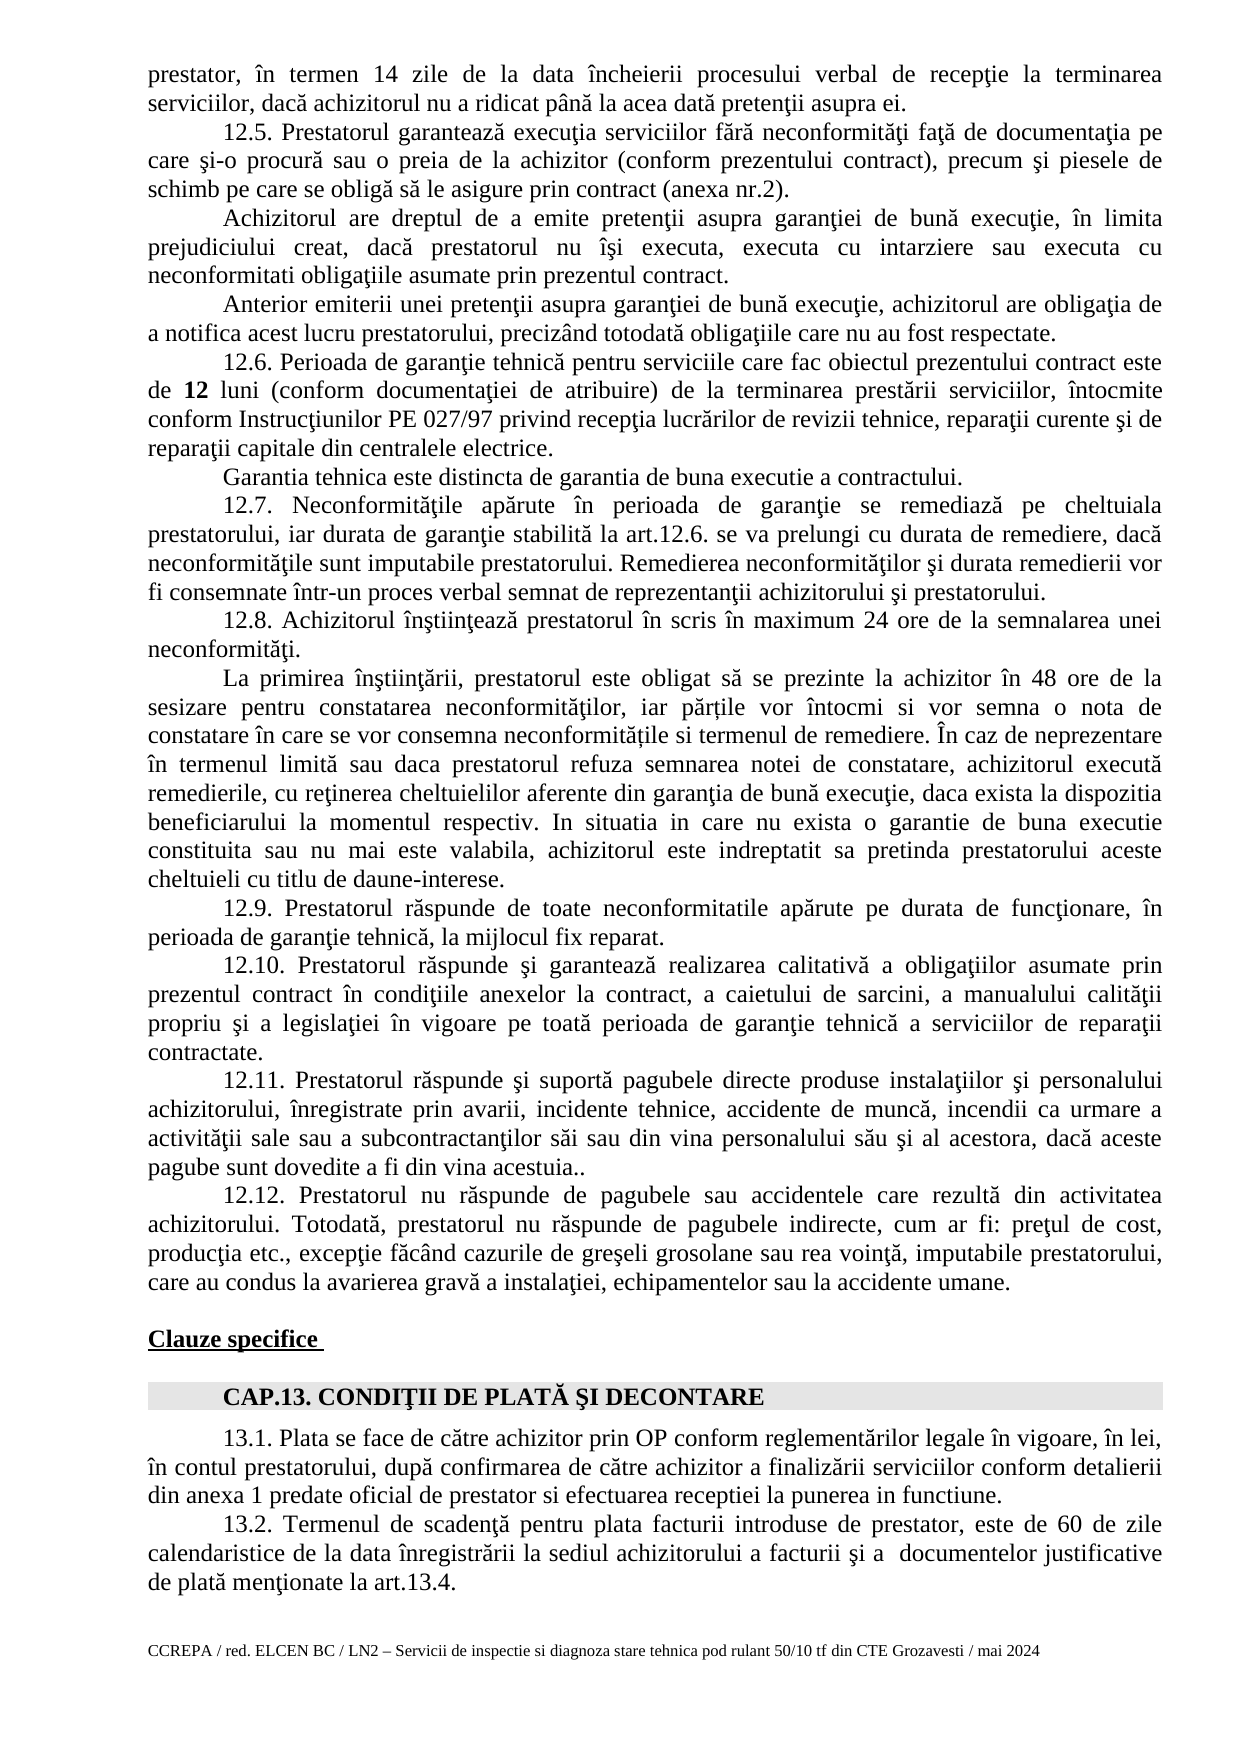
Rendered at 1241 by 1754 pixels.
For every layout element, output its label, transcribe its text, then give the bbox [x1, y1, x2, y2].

text 12.8. Achizitorul înştiinţează prestatorul în scris în maximum 24 ore de la semnalarea unei neconformităţi. [148, 605, 1163, 663]
text Achizitorul are dreptul de a emite pretenţii asupra garanţiei de bună execuţie, în limita prejudiciului creat, dacă prestatorul nu îşi executa, executa cu intarziere sau executa cu neconformitati obligaţiile asumate prin prezentul contract. [148, 203, 1163, 289]
text 12.11. Prestatorul răspunde şi suportă pagubele directe produse instalaţiilor şi personalului achizitorului, înregistrate prin avarii, incidente tehnice, accidente de muncă, incendii ca urmare a activităţii sale sau a subcontractanţilor săi sau din vina personalului său şi al acestora, dacă aceste pagube sunt dovedite a fi din vina acestuia.. [148, 1065, 1163, 1180]
text Clauze specifice [148, 1324, 1163, 1353]
text La primirea înştiinţării, prestatorul este obligat să se prezinte la achizitor în 48 ore de la sesizare pentru constatarea neconformităţilor, iar părțile vor întocmi si vor semna o nota de constatare în care se vor consemna neconformitățile si termenul de remediere. În caz de neprezentare în termenul limită sau daca prestatorul refuza semnarea notei de constatare, achizitorul execută remedierile, cu reţinerea cheltuielilor aferente din garanţia de bună execuţie, daca exista la dispozitia beneficiarului la momentul respectiv. In situatia in care nu exista o garantie de buna executie constituita sau nu mai este valabila, achizitorul este indreptatit sa pretinda prestatorului aceste cheltuieli cu titlu de daune-interese. [148, 663, 1163, 893]
text Anterior emiterii unei pretenţii asupra garanţiei de bună execuţie, achizitorul are obligaţia de a notifica acest lucru prestatorului, precizând totodată obligaţiile care nu au fost respectate. [148, 289, 1163, 347]
text 13.1. Plata se face de către achizitor prin OP conform reglementărilor legale în vigoare, în lei, în contul prestatorului, după confirmarea de către achizitor a finalizării serviciilor conform detalierii din anexa 1 predate oficial de prestator si efectuarea receptiei la punerea in functiune. [148, 1423, 1163, 1509]
text 12.7. Neconformităţile apărute în perioada de garanţie se remediază pe cheltuiala prestatorului, iar durata de garanţie stabilită la art.12.6. se va prelungi cu durata de remediere, dacă neconformităţile sunt imputabile prestatorului. Remedierea neconformităţilor şi durata remedierii vor fi consemnate într-un proces verbal semnat de reprezentanţii achizitorului şi prestatorului. [148, 490, 1163, 605]
text 12.10. Prestatorul răspunde şi garantează realizarea calitativă a obligaţiilor asumate prin prezentul contract în condiţiile anexelor la contract, a caietului de sarcini, a manualului calităţii propriu şi a legislaţiei în vigoare pe toată perioada de garanţie tehnică a serviciilor de reparaţii contractate. [148, 950, 1163, 1065]
text Garantia tehnica este distincta de garantia de buna executie a contractului. [148, 462, 1163, 490]
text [148, 59, 1163, 117]
text 12.6. Perioada de garanţie tehnică pentru serviciile care fac obiectul prezentului contract este de 12 luni (conform documentaţiei de atribuire) de la terminarea prestării serviciilor, întocmite conform Instrucţiunilor PE 027/97 privind recepţia lucrărilor de revizii tehnice, reparaţii curente şi de reparaţii capitale din centralele electrice. [148, 347, 1163, 462]
text 12.5. Prestatorul garantează execuţia serviciilor fără neconformităţi faţă de documentaţia pe care şi-o procură sau o preia de la achizitor (conform prezentului contract), precum şi piesele de schimb pe care se obligă să le asigure prin contract (anexa nr.2). [148, 117, 1163, 203]
text 13.2. Termenul de scadenţă pentru plata facturii introduse de prestator, este de 60 de zile calendaristice de la data înregistrării la sediul achizitorului a facturii şi a documentelor justificative de plată menţionate la art.13.4. [148, 1509, 1163, 1595]
text 12.12. Prestatorul nu răspunde de pagubele sau accidentele care rezultă din activitatea achizitorului. Totodată, prestatorul nu răspunde de pagubele indirecte, cum ar fi: preţul de cost, producţia etc., excepţie făcând cazurile de greşeli grosolane sau rea voinţă, imputabile prestatorului, care au condus la avarierea gravă a instalaţiei, echipamentelor sau la accidente umane. [148, 1180, 1163, 1295]
text 12.9. Prestatorul răspunde de toate neconformitatile apărute pe durata de funcţionare, în perioada de garanţie tehnică, la mijlocul fix reparat. [148, 893, 1163, 950]
subtitle CAP.13. CONDIŢII DE PLATĂ ŞI DECONTARE [148, 1382, 1163, 1410]
